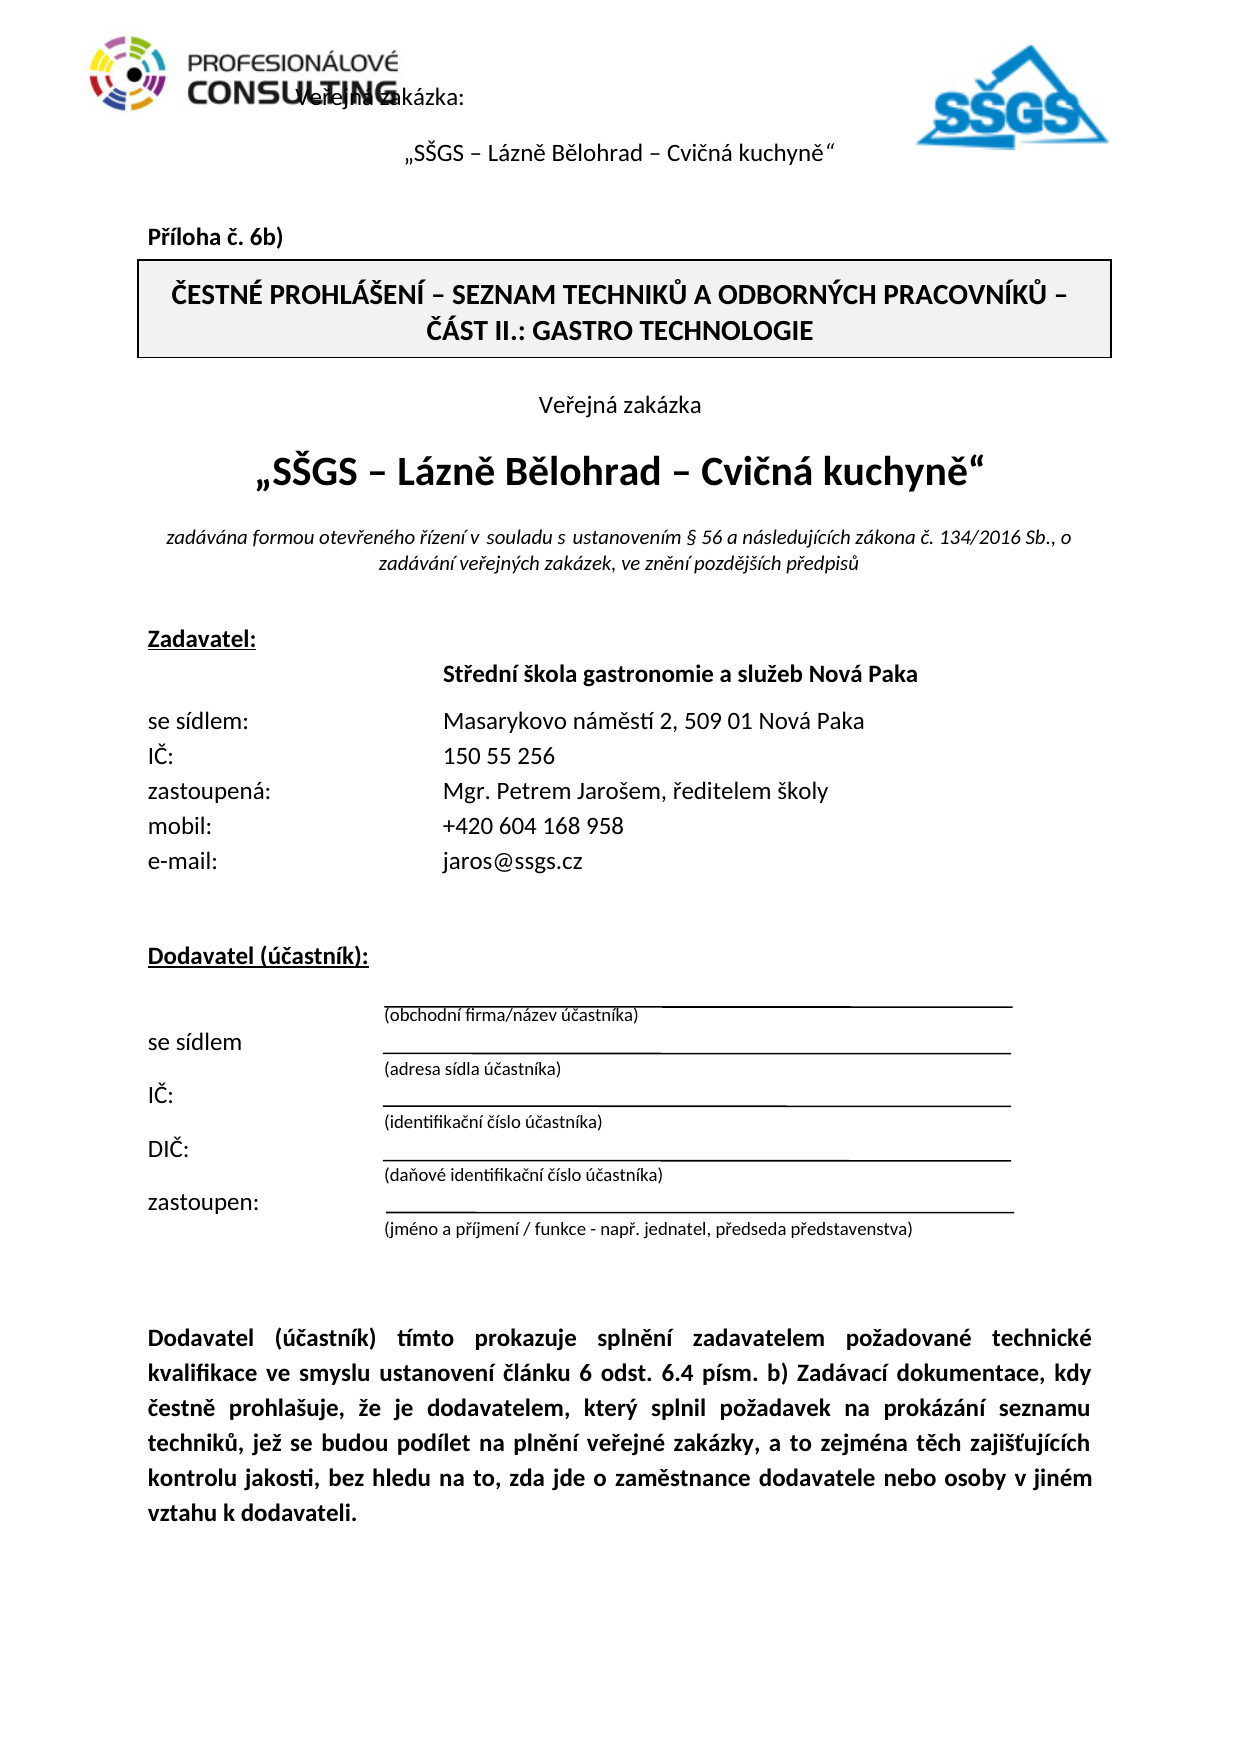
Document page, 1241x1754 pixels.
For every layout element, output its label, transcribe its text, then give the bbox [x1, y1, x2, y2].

text Střední škola gastronomie a služeb Nová Paka [148, 658, 1093, 688]
text zastoupen: [148, 1186, 1093, 1217]
text e-mail: jaros@ssgs.cz [148, 845, 1093, 876]
text (jméno a příjmení / funkce - např. jednatel, předseda představenstva) [148, 1217, 1093, 1240]
text zadávána formou otevřeného řízení v souladu s ustanovením § 56 a následujících zákona č. 134/2016 Sb., o zadávání veřejných zakázek, ve znění pozdějších předpisů [148, 524, 1093, 575]
text Dodavatel (účastník) tímto prokazuje splnění zadavatelem požadované technické kvalifikace ve smyslu ustanovení článku 6 odst. 6.4 písm. b) Zadávací dokumentace, kdy čestně prohlašuje, že je dodavatelem, který splnil požadavek na prokázání seznamu techniků, jež se budou podílet na plnění veřejné zakázky, a to zejména těch zajišťujících kontrolu jakosti, bez hledu na to, zda jde o zaměstnance dodavatele nebo osoby v jiném vztahu k dodavateli. [148, 1322, 1093, 1528]
text Zadavatel: [148, 623, 1093, 653]
text se sídlem: Masarykovo náměstí 2, 509 01 Nová Paka [148, 705, 1093, 736]
text (identifikační číslo účastníka) [148, 1110, 1093, 1133]
text IČ: 150 55 256 [148, 740, 1093, 771]
text (obchodní firma/název účastníka) [148, 1003, 1093, 1026]
text mobil: +420 604 168 958 [148, 810, 1093, 841]
text DIČ: [148, 1133, 1093, 1163]
text Veřejná zakázka [148, 389, 1093, 420]
picture [915, 45, 1112, 150]
text Příloha č. 6b) [148, 221, 1093, 251]
text (adresa sídla účastníka) [148, 1057, 1093, 1079]
text (daňové identifikační číslo účastníka) [148, 1163, 1093, 1186]
text zastoupená: Mgr. Petrem Jarošem, ředitelem školy [148, 775, 1093, 806]
text Dodavatel (účastník): [148, 940, 1093, 971]
text ČESTNÉ PROHLÁŠENÍ – SEZNAM TECHNIKŮ A ODBORNÝCH PRACOVNÍKŮ – ČÁST II.: GASTRO TECHNOLOGIE [148, 276, 1093, 347]
picture [84, 30, 404, 117]
text se sídlem [148, 1026, 1093, 1057]
text „SŠGS – Lázně Bělohrad – Cvičná kuchyně“ [148, 445, 1093, 496]
text IČ: [148, 1079, 1093, 1110]
